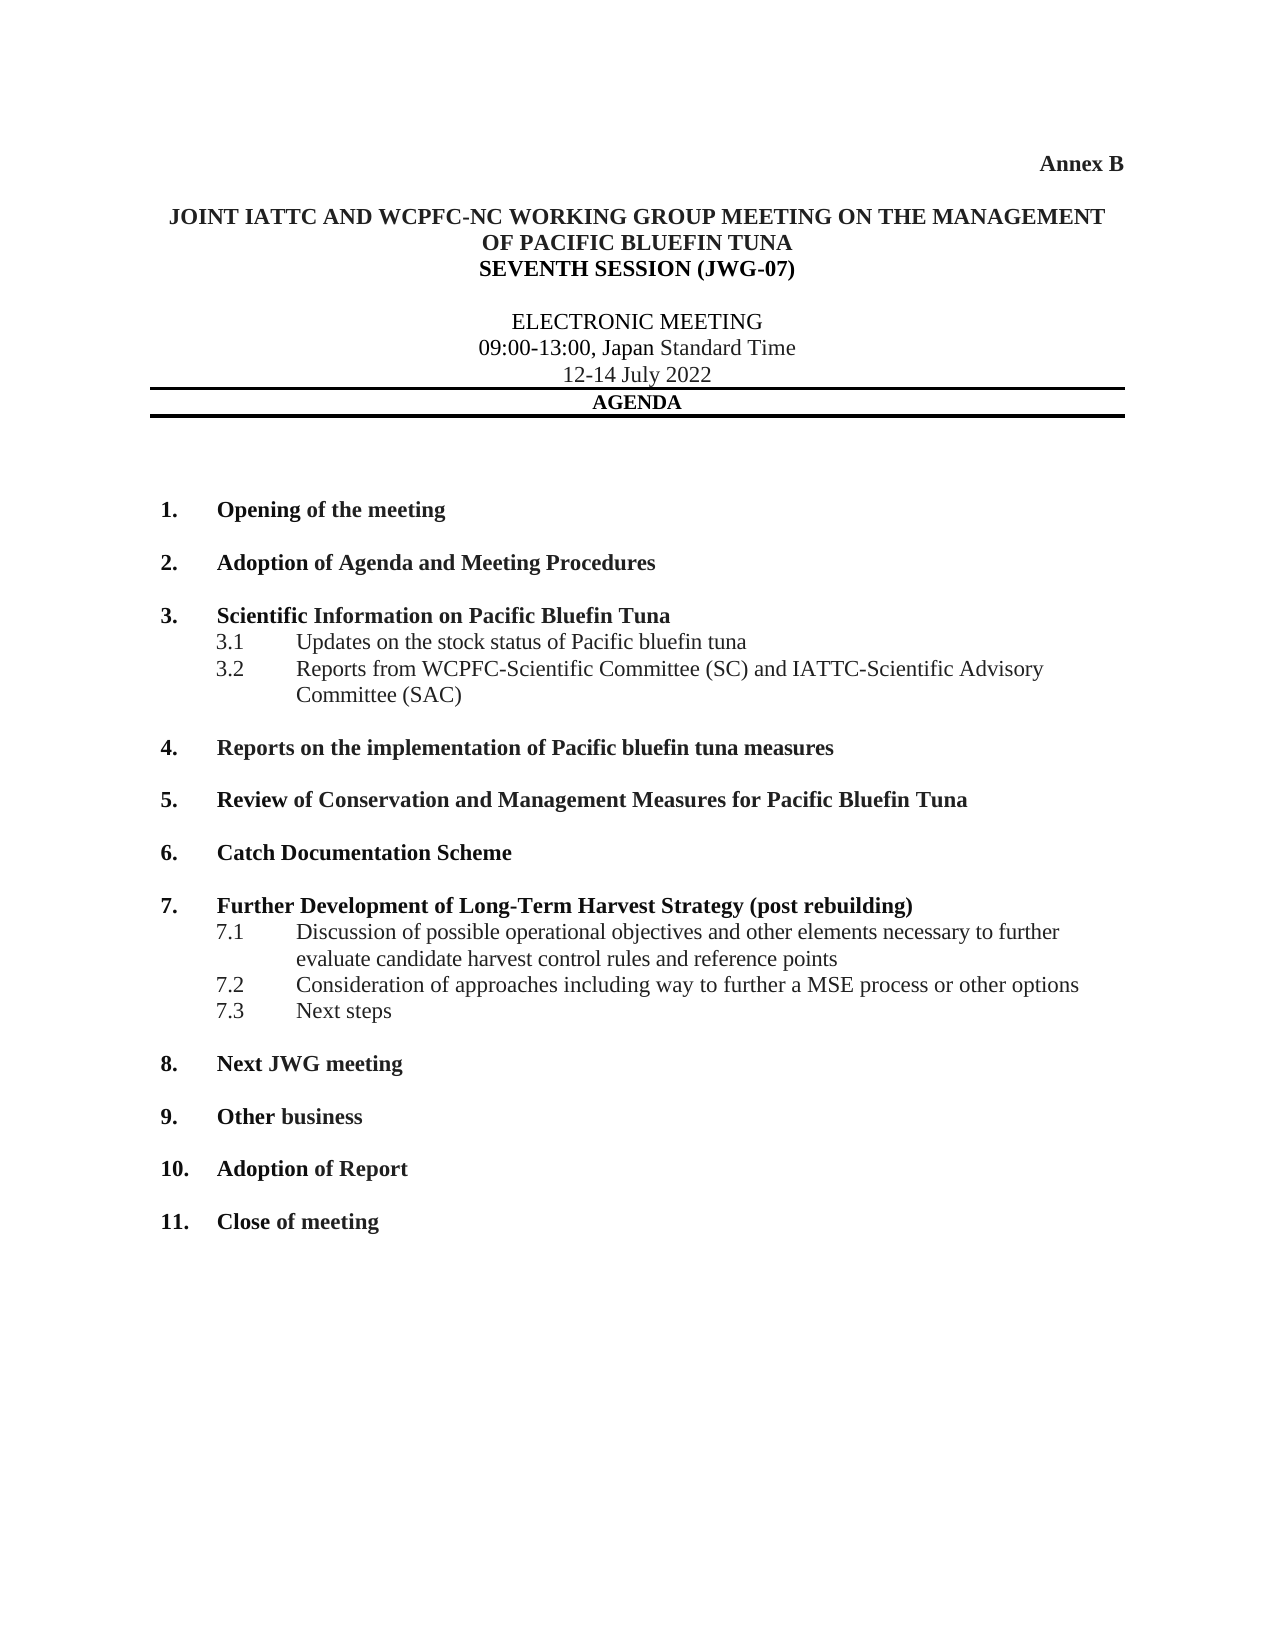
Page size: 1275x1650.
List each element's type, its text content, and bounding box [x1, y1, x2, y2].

text 2. Adoption of Agenda and Meeting Procedures [160, 549, 1095, 576]
text ELECTRONIC MEETING [150, 308, 1124, 334]
text 9. Other business [160, 1103, 1095, 1129]
text 3.1 Updates on the stock status of Pacific bluefin tuna [216, 628, 1125, 655]
text Annex B [150, 150, 1124, 176]
text 10. Adoption of Report [160, 1155, 1095, 1182]
text 7.2 Consideration of approaches including way to further a MSE process or other options [216, 971, 1125, 997]
text 6. Catch Documentation Scheme [160, 839, 1095, 866]
text 4. Reports on the implementation of Pacific bluefin tuna measures [160, 734, 1095, 760]
text 09:00-13:00, Japan Standard Time [150, 334, 1124, 361]
text 1. Opening of the meeting [160, 497, 1095, 523]
text SEVENTH SESSION (JWG-07) [150, 255, 1124, 282]
text 8. Next JWG meeting [160, 1050, 1095, 1076]
table_header AGENDA [150, 390, 1125, 414]
text 11. Close of meeting [160, 1208, 1095, 1234]
text JOINT IATTC AND WCPFC-NC WORKING GROUP MEETING ON THE MANAGEMENT OF PACIFIC BLUEFIN TUNA [150, 203, 1124, 255]
text 12-14 July 2022 [150, 361, 1124, 387]
text 3.2 Reports from WCPFC-Scientific Committee (SC) and IATTC-Scientific Advisory Committee (SAC) [216, 655, 1125, 707]
text 3. Scientific Information on Pacific Bluefin Tuna [160, 602, 1095, 628]
text 7.1 Discussion of possible operational objectives and other elements necessary to further evaluate candidate harvest control rules and reference points [216, 918, 1125, 971]
text 7.3 Next steps [216, 997, 1125, 1024]
text 5. Review of Conservation and Management Measures for Pacific Bluefin Tuna [160, 786, 1095, 813]
text 7. Further Development of Long-Term Harvest Strategy (post rebuilding) [160, 892, 1095, 918]
